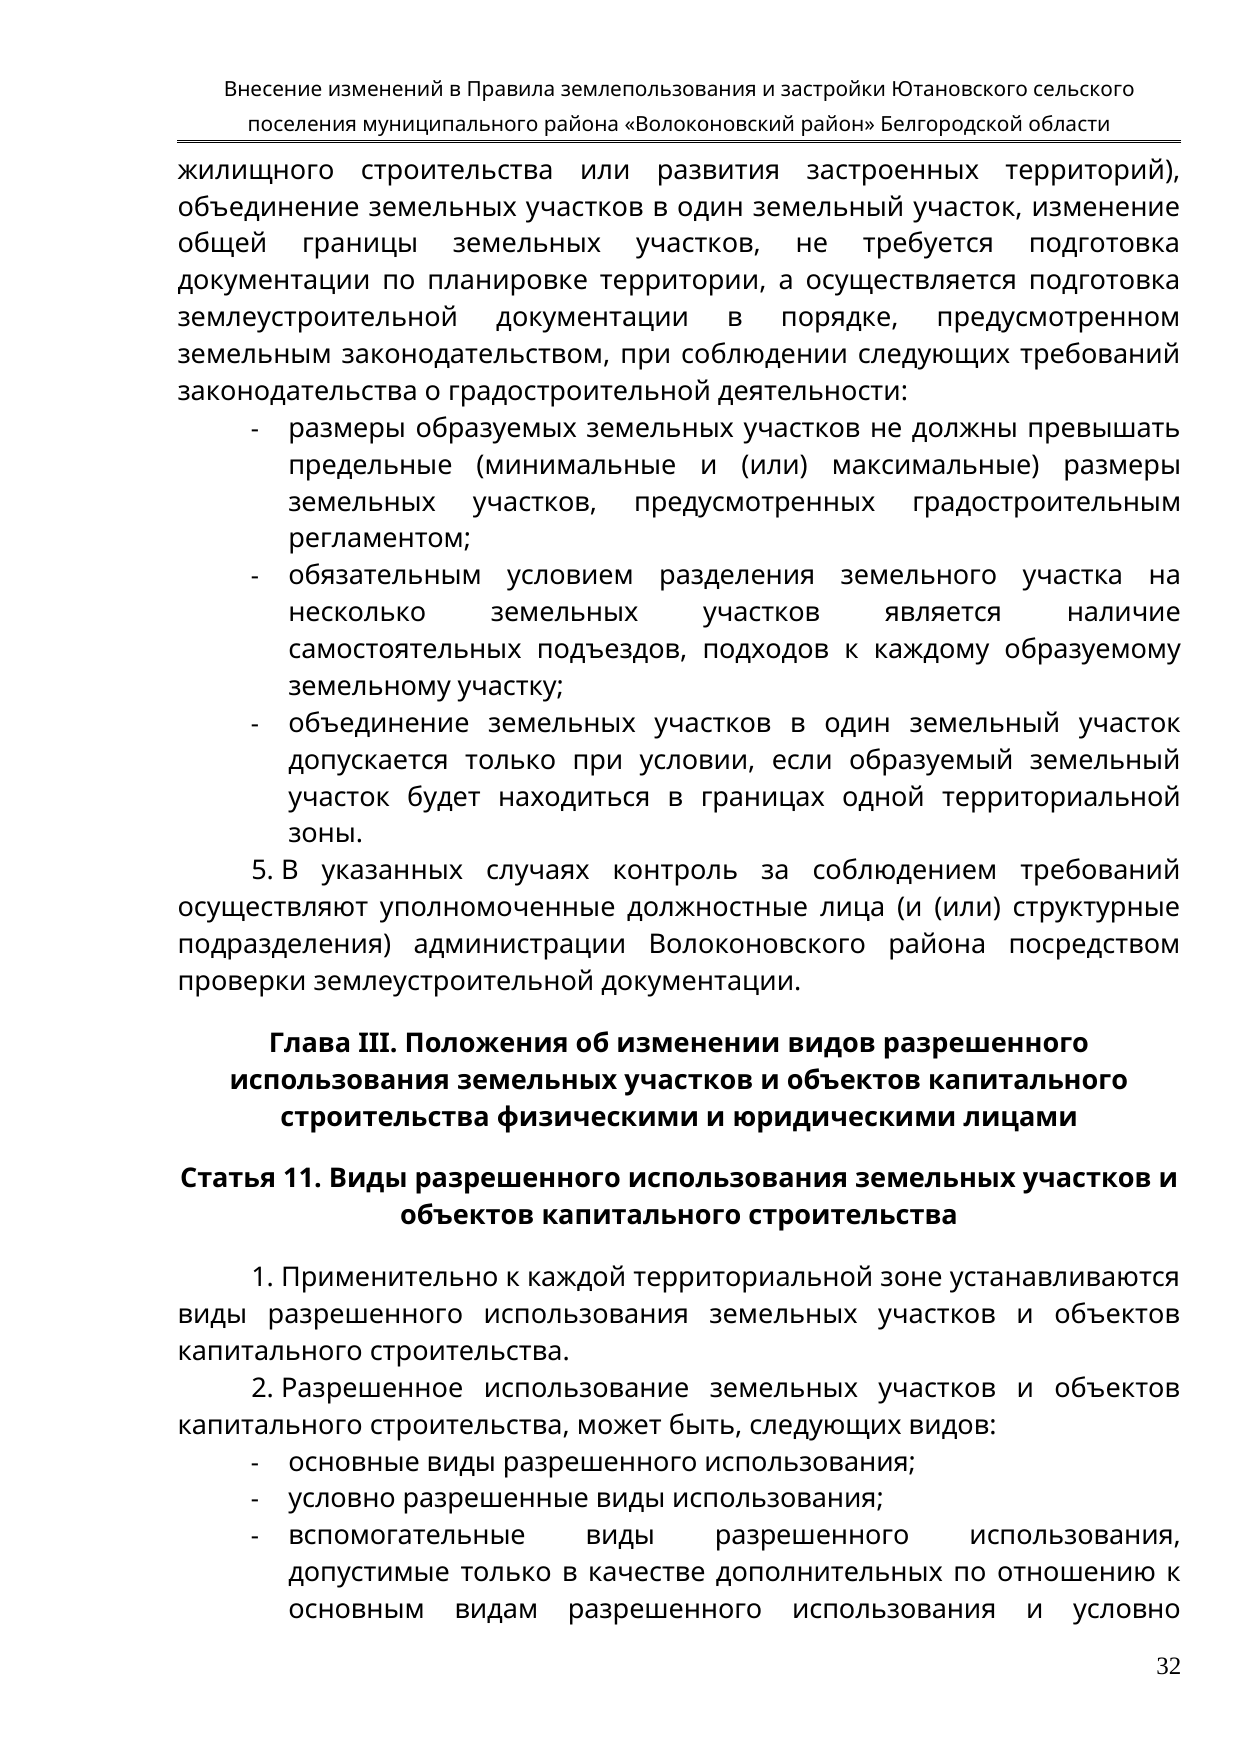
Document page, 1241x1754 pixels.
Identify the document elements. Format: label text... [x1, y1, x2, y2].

subtitle Глава III. Положения об изменении видов разрешенного использования земельных участков и объектов капитального строительства физическими и юридическими лицами [177, 1023, 1181, 1134]
list Применительно к каждой территориальной зоне устанавливаются виды разрешенного использования земельных участков и объектов капитального строительства. [177, 1258, 1181, 1368]
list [251, 1516, 1181, 1626]
list обязательным условием разделения земельного участка на несколько земельных участков является наличие самостоятельных подъездов, подходов к каждому образуемому земельному участку; [251, 556, 1181, 703]
list В указанных случаях контроль за соблюдением требований осуществляют уполномоченные должностные лица (и (или) структурные подразделения) администрации Волоконовского района посредством проверки землеустроительной документации. [177, 851, 1181, 998]
list условно разрешенные виды использования; [251, 1479, 1181, 1516]
list объединение земельных участков в один земельный участок допускается только при условии, если образуемый земельный участок будет находиться в границах одной территориальной зоны. [251, 703, 1181, 851]
subtitle Статья 11. Виды разрешенного использования земельных участков и объектов капитального строительства [177, 1159, 1181, 1233]
list размеры образуемых земельных участков не должны превышать предельные (минимальные и (или) максимальные) размеры земельных участков, предусмотренных градостроительным регламентом; [251, 408, 1181, 556]
list Разрешенное использование земельных участков и объектов капитального строительства, может быть, следующих видов: [177, 1368, 1181, 1442]
list основные виды разрешенного использования; [251, 1442, 1181, 1479]
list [177, 150, 1181, 408]
